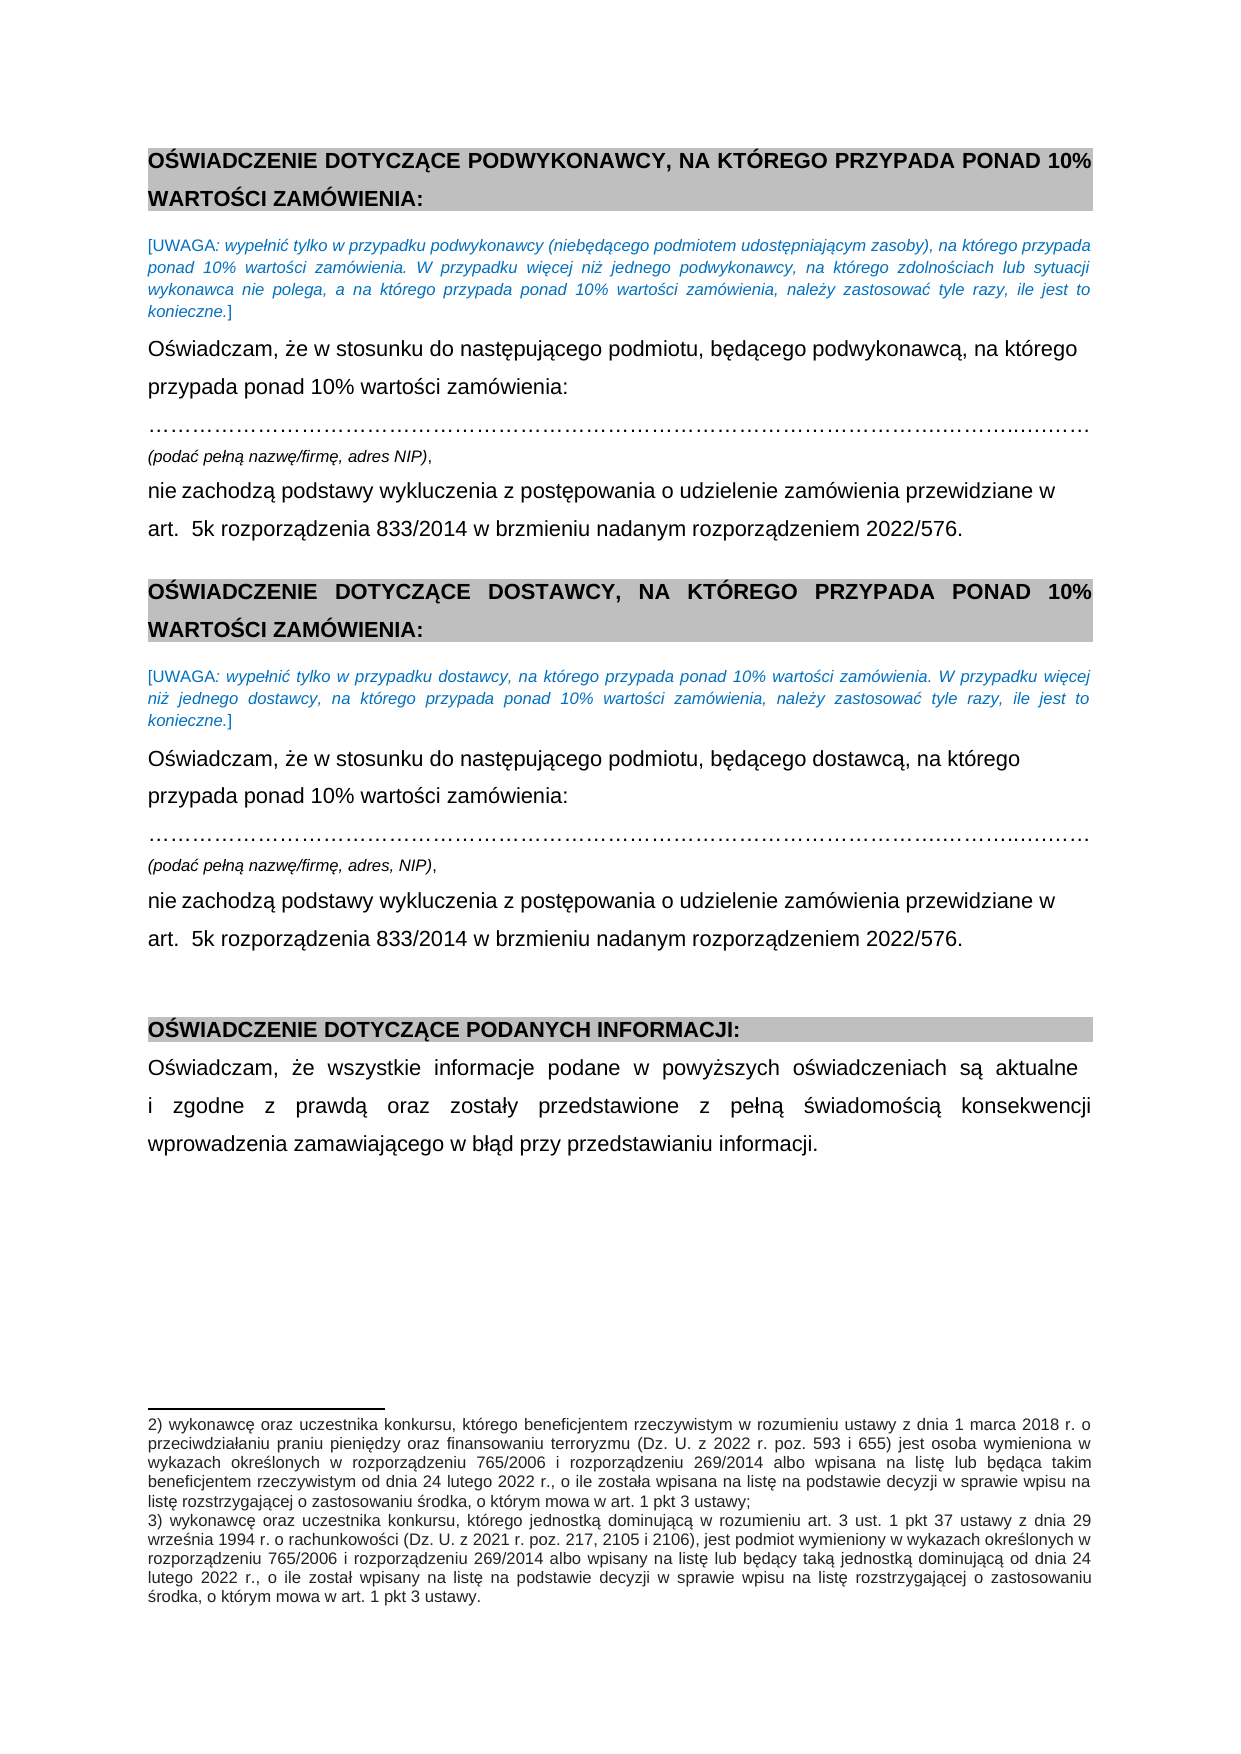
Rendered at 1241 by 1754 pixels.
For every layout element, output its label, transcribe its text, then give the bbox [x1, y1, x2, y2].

text OŚWIADCZENIE DOTYCZĄCE PODWYKONAWCY, NA KTÓREGO PRZYPADA PONAD 10% WARTOŚCI ZAMÓWIENIA: [148, 148, 1093, 211]
text Oświadczam, że w stosunku do następującego podmiotu, będącego dostawcą, na którego przypada ponad 10% wartości zamówienia: ……………………………………………………………………………………………….………..….…… (podać pełną nazwę/firmę, adres, NIP), nie zachodzą podstawy wykluczenia z postępowania o udzielenie zamówienia przewidziane w art. 5k rozporządzenia 833/2014 w brzmieniu nadanym rozporządzeniem 2022/576. [148, 746, 1093, 951]
text OŚWIADCZENIE DOTYCZĄCE DOSTAWCY, NA KTÓREGO PRZYPADA PONAD 10% WARTOŚCI ZAMÓWIENIA: [148, 579, 1093, 642]
text Oświadczam, że w stosunku do następującego podmiotu, będącego podwykonawcą, na którego przypada ponad 10% wartości zamówienia: ……………………………………………………………………………………………….………..….…… (podać pełną nazwę/firmę, adres NIP), nie zachodzą podstawy wykluczenia z postępowania o udzielenie zamówienia przewidziane w art. 5k rozporządzenia 833/2014 w brzmieniu nadanym rozporządzeniem 2022/576. [148, 336, 1093, 541]
text Oświadczam, że wszystkie informacje podane w powyższych oświadczeniach są aktualne i zgodne z prawdą oraz zostały przedstawione z pełną świadomością konsekwencji wprowadzenia zamawiającego w błąd przy przedstawianiu informacji. [148, 1055, 1093, 1156]
text [UWAGA: wypełnić tylko w przypadku podwykonawcy (niebędącego podmiotem udostępniającym zasoby), na którego przypada ponad 10% wartości zamówienia. W przypadku więcej niż jednego podwykonawcy, na którego zdolnościach lub sytuacji wykonawca nie polega, a na którego przypada ponad 10% wartości zamówienia, należy zastosować tyle razy, ile jest to konieczne.] [148, 236, 1093, 321]
text [UWAGA: wypełnić tylko w przypadku dostawcy, na którego przypada ponad 10% wartości zamówienia. W przypadku więcej niż jednego dostawcy, na którego przypada ponad 10% wartości zamówienia, należy zastosować tyle razy, ile jest to konieczne.] [148, 667, 1093, 730]
text OŚWIADCZENIE DOTYCZĄCE PODANYCH INFORMACJI: [148, 1017, 1093, 1042]
